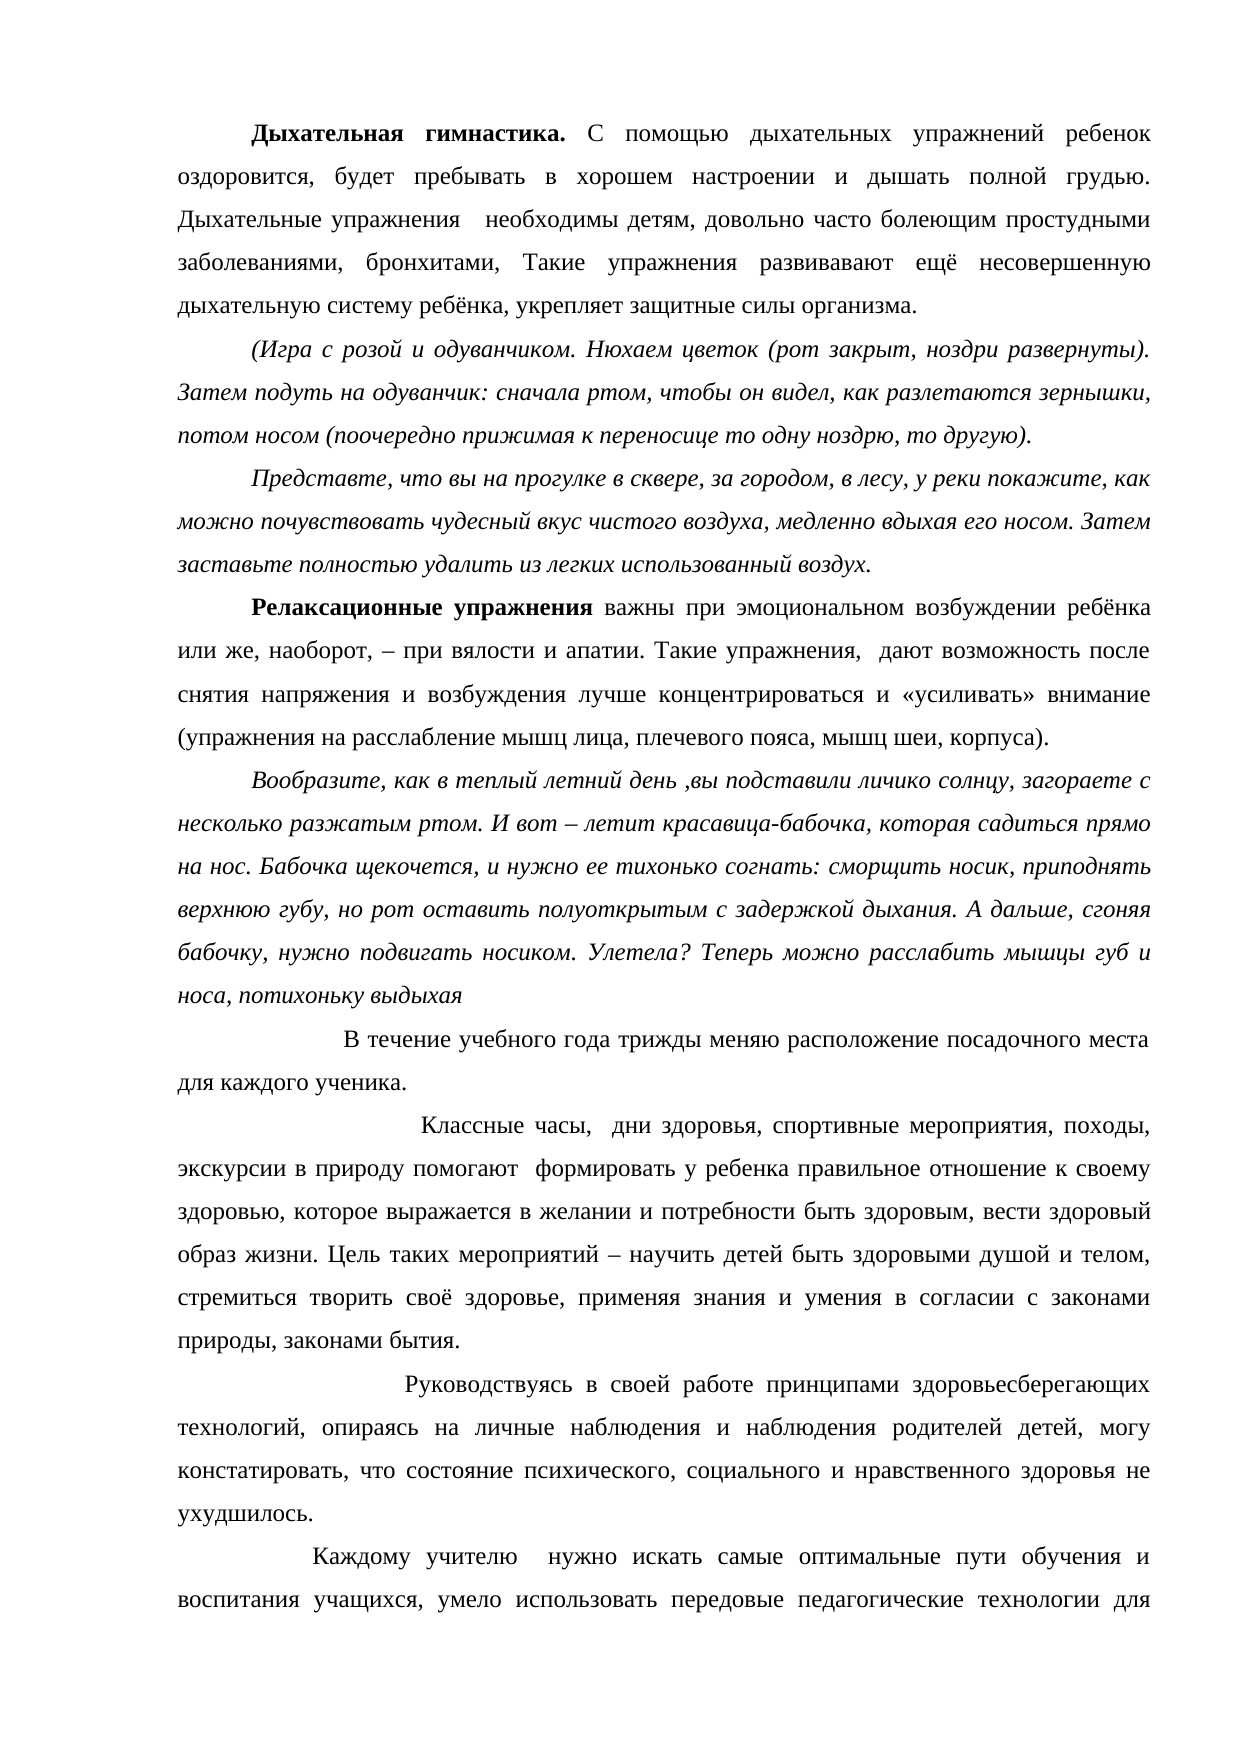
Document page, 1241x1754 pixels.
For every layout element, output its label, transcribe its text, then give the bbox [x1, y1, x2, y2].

text Представте, что вы на прогулке в сквере, за городом, в лесу, у реки покажите, как можно почувствовать чудесный вкус чистого воздуха, медленно вдыхая его носом. Затем заставьте полностью удалить из легких использованный воздух. [177, 463, 1152, 578]
text Классные часы, дни здоровья, спортивные мероприятия, походы, экскурсии в природу помогают формировать у ребенка правильное отношение к своему здоровью, которое выражается в желании и потребности быть здоровым, вести здоровый образ жизни. Цель таких мероприятий – научить детей быть здоровыми душой и телом, стремиться творить своё здоровье, применяя знания и умения в согласии с законами природы, законами бытия. [177, 1110, 1152, 1354]
text Дыхательная гимнастика. С помощью дыхательных упражнений ребенок оздоровится, будет пребывать в хорошем настроении и дышать полной грудью. Дыхательные упражнения необходимы детям, довольно часто болеющим простудными заболеваниями, бронхитами, Такие упражнения развивавают ещё несовершенную дыхательную систему ребёнка, укрепляет защитные силы организма. [177, 118, 1152, 319]
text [177, 1541, 1152, 1613]
text Руководствуясь в своей работе принципами здоровьесберегающих технологий, опираясь на личные наблюдения и наблюдения родителей детей, могу констатировать, что состояние психического, социального и нравственного здоровья не ухудшилось. [177, 1369, 1152, 1527]
text (Игра с розой и одуванчиком. Нюхаем цветок (рот закрыт, ноздри развернуты). Затем подуть на одуванчик: сначала ртом, чтобы он видел, как разлетаются зернышки, потом носом (поочередно прижимая к переносице то одну ноздрю, то другую). [177, 334, 1152, 449]
text Вообразите, как в теплый летний день ,вы подставили личико солнцу, загораете с несколько разжатым ртом. И вот – летит красавица-бабочка, которая садиться прямо на нос. Бабочка щекочется, и нужно ее тихонько согнать: сморщить носик, приподнять верхнюю губу, но рот оставить полуоткрытым с задержкой дыхания. А дальше, сгоняя бабочку, нужно подвигать носиком. Улетела? Теперь можно расслабить мышцы губ и носа, потихоньку выдыхая [177, 765, 1152, 1009]
text В течение учебного года трижды меняю расположение посадочного места для каждого ученика. [177, 1024, 1152, 1096]
text Релаксационные упражнения важны при эмоциональном возбуждении ребёнка или же, наоборот, – при вялости и апатии. Такие упражнения, дают возможность после снятия напряжения и возбуждения лучше концентрироваться и «усиливать» внимание (упражнения на расслабление мышц лица, плечевого пояса, мышц шеи, корпуса). [177, 592, 1152, 751]
